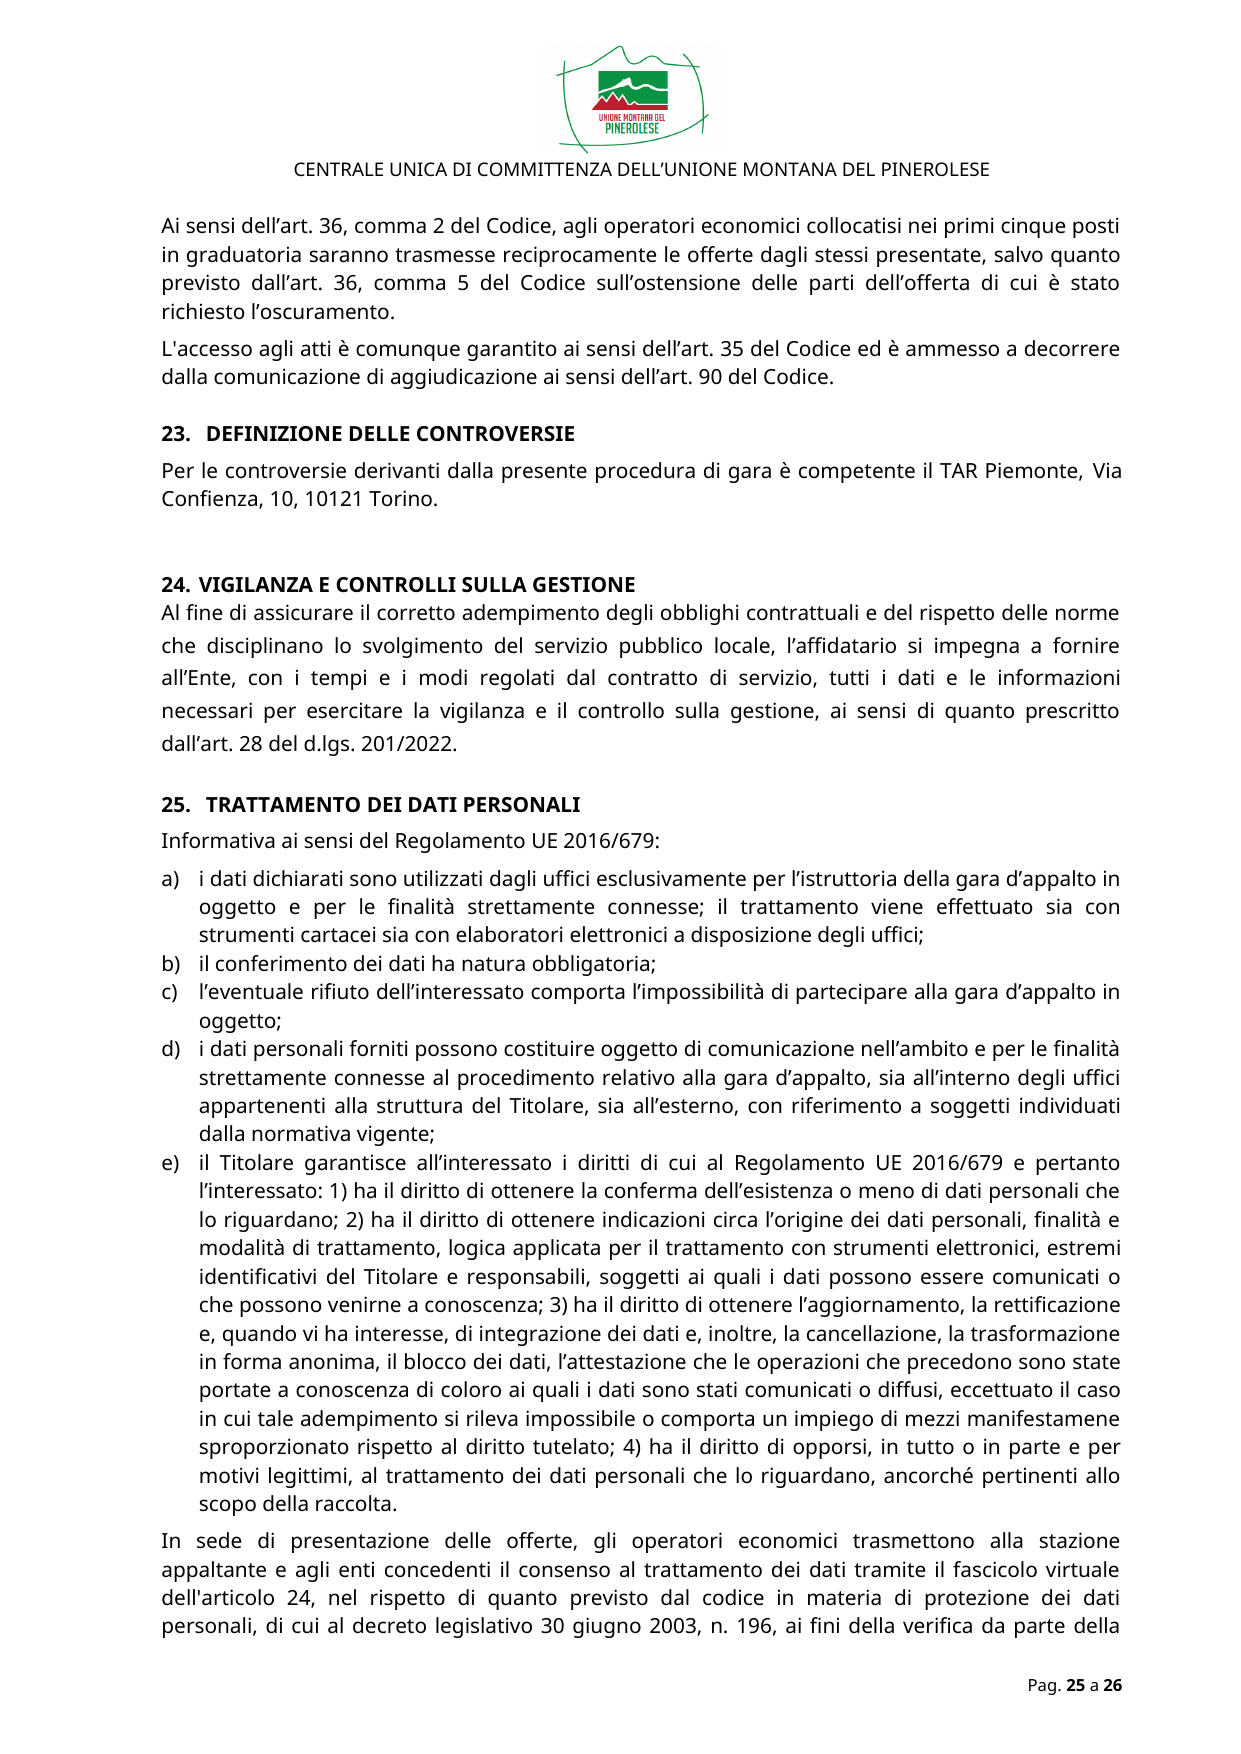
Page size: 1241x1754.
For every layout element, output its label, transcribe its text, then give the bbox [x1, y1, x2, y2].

subtitle VIGILANZA E CONTROLLI SULLA GESTIONE [161, 570, 1122, 598]
list i dati personali forniti possono costituire oggetto di comunicazione nell’ambito e per le finalità strettamente connesse al procedimento relativo alla gara d’appalto, sia all’interno degli uffici appartenenti alla struttura del Titolare, sia all’esterno, con riferimento a soggetti individuati dalla normativa vigente; [161, 1034, 1122, 1148]
text Per le controversie derivanti dalla presente procedura di gara è competente il TAR Piemonte, Via Confienza, 10, 10121 Torino. [161, 456, 1122, 513]
text Al fine di assicurare il corretto adempimento degli obblighi contrattuali e del rispetto delle norme che disciplinano lo svolgimento del servizio pubblico locale, l’affidatario si impegna a fornire all’Ente, con i tempi e i modi regolati dal contratto di servizio, tutti i dati e le informazioni necessari per esercitare la vigilanza e il controllo sulla gestione, ai sensi di quanto prescritto dall’art. 28 del d.lgs. 201/2022. [161, 598, 1122, 757]
list i dati dichiarati sono utilizzati dagli uffici esclusivamente per l’istruttoria della gara d’appalto in oggetto e per le finalità strettamente connesse; il trattamento viene effettuato sia con strumenti cartacei sia con elaboratori elettronici a disposizione degli uffici; [161, 864, 1122, 949]
subtitle TRATTAMENTO DEI DATI PERSONALI [161, 790, 1122, 818]
text Informativa ai sensi del Regolamento UE 2016/679: [161, 827, 1122, 855]
text Ai sensi dell’art. 36, comma 2 del Codice, agli operatori economici collocatisi nei primi cinque posti in graduatoria saranno trasmesse reciprocamente le offerte dagli stessi presentate, salvo quanto previsto dall’art. 36, comma 5 del Codice sull’ostensione delle parti dell’offerta di cui è stato richiesto l’oscuramento. [161, 211, 1122, 325]
text L'accesso agli atti è comunque garantito ai sensi dell’art. 35 del Codice ed è ammesso a decorrere dalla comunicazione di aggiudicazione ai sensi dell’art. 90 del Codice. [161, 334, 1122, 391]
list l’eventuale rifiuto dell’interessato comporta l’impossibilità di partecipare alla gara d’appalto in oggetto; [161, 977, 1122, 1034]
list il conferimento dei dati ha natura obbligatoria; [161, 949, 1122, 977]
list il Titolare garantisce all’interessato i diritti di cui al Regolamento UE 2016/679 e pertanto l’interessato: 1) ha il diritto di ottenere la conferma dell’esistenza o meno di dati personali che lo riguardano; 2) ha il diritto di ottenere indicazioni circa l’origine dei dati personali, finalità e modalità di trattamento, logica applicata per il trattamento con strumenti elettronici, estremi identificativi del Titolare e responsabili, soggetti ai quali i dati possono essere comunicati o che possono venirne a conoscenza; 3) ha il diritto di ottenere l’aggiornamento, la rettificazione e, quando vi ha interesse, di integrazione dei dati e, inoltre, la cancellazione, la trasformazione in forma anonima, il blocco dei dati, l’attestazione che le operazioni che precedono sono state portate a conoscenza di coloro ai quali i dati sono stati comunicati o diffusi, eccettuato il caso in cui tale adempimento si rileva impossibile o comporta un impiego di mezzi manifestamene sproporzionato rispetto al diritto tutelato; 4) ha il diritto di opporsi, in tutto o in parte e per motivi legittimi, al trattamento dei dati personali che lo riguardano, ancorché pertinenti allo scopo della raccolta. [161, 1148, 1122, 1518]
subtitle DEFINIZIONE DELLE CONTROVERSIE [161, 419, 1122, 447]
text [161, 1526, 1122, 1640]
